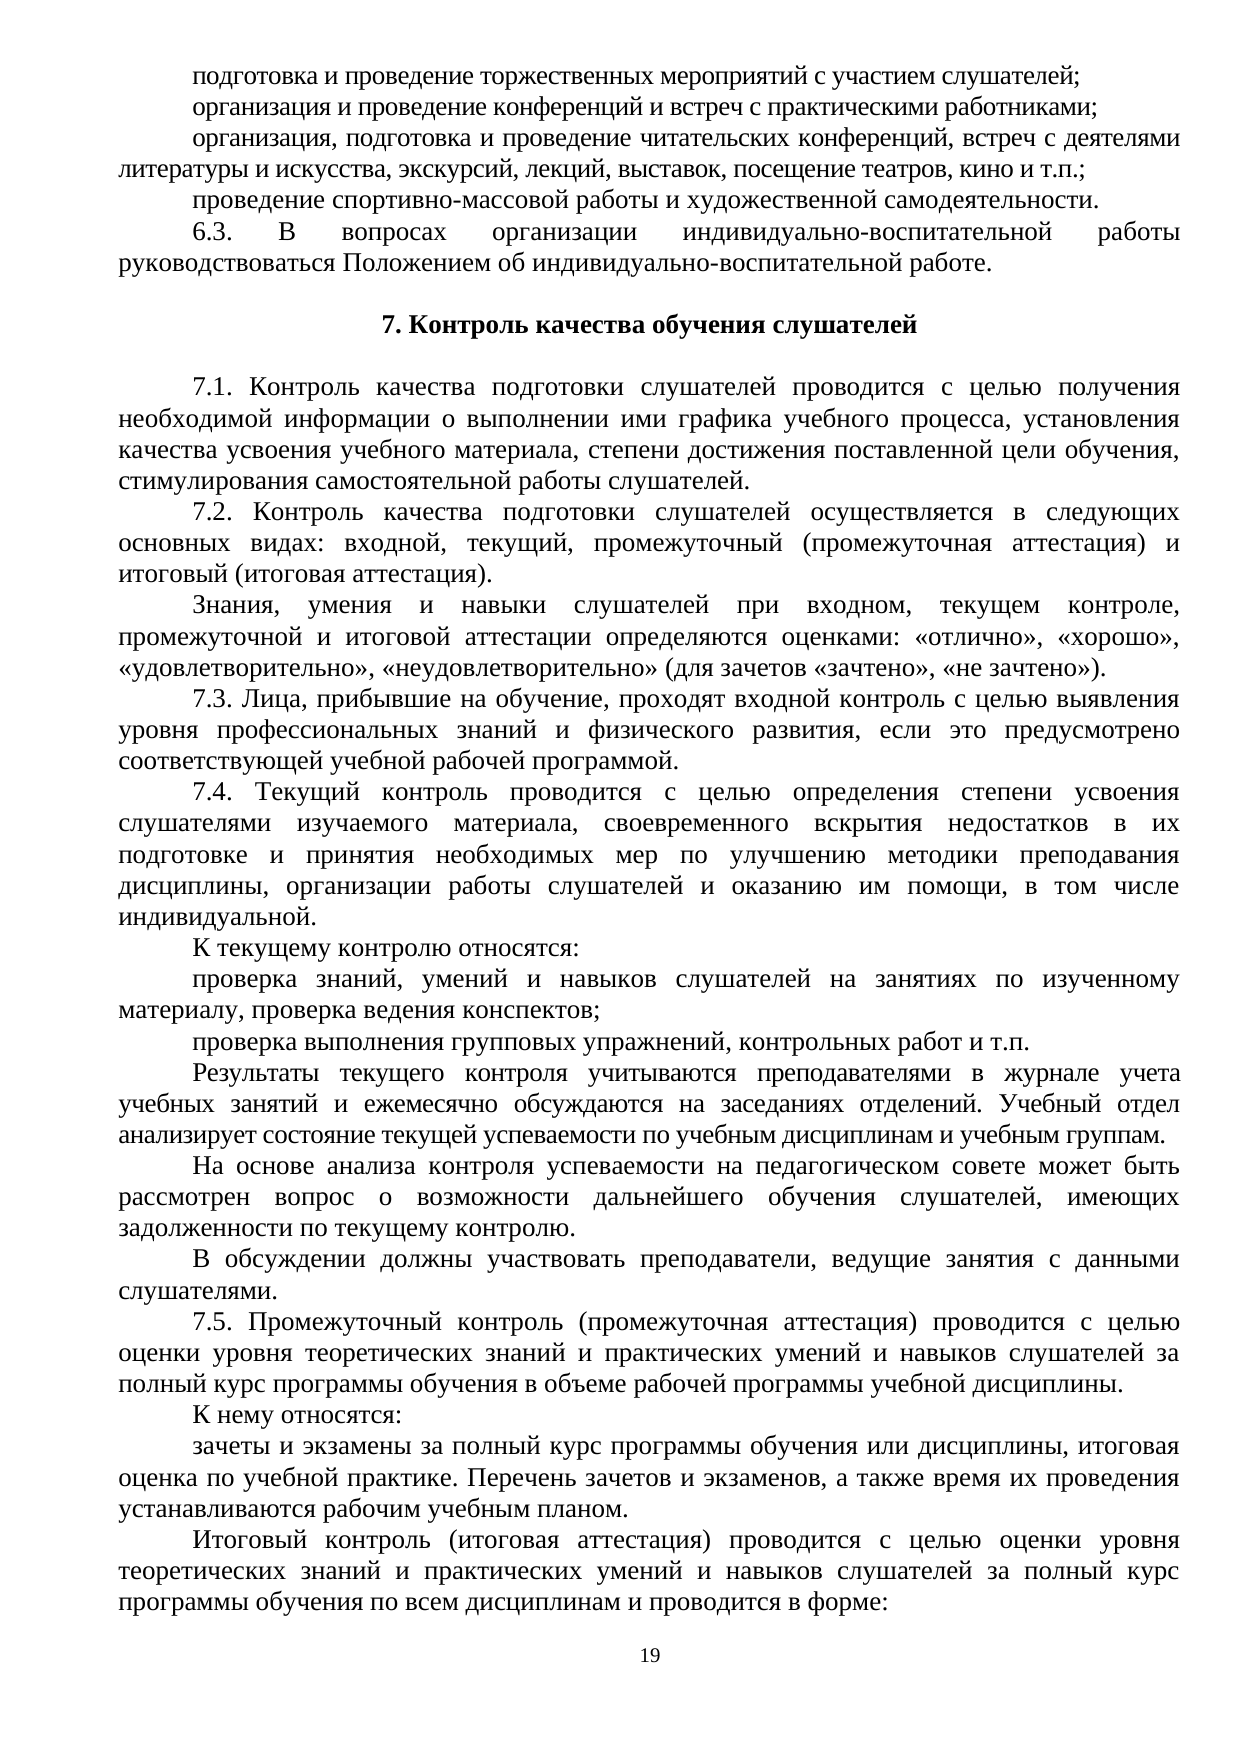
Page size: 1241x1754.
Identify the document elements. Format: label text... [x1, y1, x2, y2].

text 6.3. В вопросах организации индивидуально-воспитательной работы руководствоваться Положением об индивидуально-воспитательной работе. [118, 215, 1181, 277]
text Результаты текущего контроля учитываются преподавателями в журнале учета учебных занятий и ежемесячно обсуждаются на заседаниях отделений. Учебный отдел анализирует состояние текущей успеваемости по учебным дисциплинам и учебным группам. [118, 1056, 1181, 1149]
text проверка выполнения групповых упражнений, контрольных работ и т.п. [118, 1024, 1181, 1056]
text проверка знаний, умений и навыков слушателей на занятиях по изученному материалу, проверка ведения конспектов; [118, 962, 1181, 1024]
text подготовка и проведение торжественных мероприятий с участием слушателей; [118, 59, 1181, 90]
text К нему относятся: [118, 1398, 1181, 1429]
text 7.5. Промежуточный контроль (промежуточная аттестация) проводится с целью оценки уровня теоретических знаний и практических умений и навыков слушателей за полный курс программы обучения в объеме рабочей программы учебной дисциплины. [118, 1305, 1181, 1398]
text 7.2. Контроль качества подготовки слушателей осуществляется в следующих основных видах: входной, текущий, промежуточный (промежуточная аттестация) и итоговый (итоговая аттестация). [118, 495, 1181, 588]
text зачеты и экзамены за полный курс программы обучения или дисциплины, итоговая оценка по учебной практике. Перечень зачетов и экзаменов, а также время их проведения устанавливаются рабочим учебным планом. [118, 1429, 1181, 1523]
text На основе анализа контроля успеваемости на педагогическом совете может быть рассмотрен вопрос о возможности дальнейшего обучения слушателей, имеющих задолженности по текущему контролю. [118, 1149, 1181, 1243]
text проведение спортивно-массовой работы и художественной самодеятельности. [118, 184, 1181, 215]
text К текущему контролю относятся: [118, 931, 1181, 962]
text Итоговый контроль (итоговая аттестация) проводится с целью оценки уровня теоретических знаний и практических умений и навыков слушателей за полный курс программы обучения по всем дисциплинам и проводится в форме: [118, 1523, 1181, 1616]
text Знания, умения и навыки слушателей при входном, текущем контроле, промежуточной и итоговой аттестации определяются оценками: «отлично», «хорошо», «удовлетворительно», «неудовлетворительно» (для зачетов «зачтено», «не зачтено»). [118, 588, 1181, 682]
text организация и проведение конференций и встреч с практическими работниками; [118, 90, 1181, 121]
text организация, подготовка и проведение читательских конференций, встреч с деятелями литературы и искусства, экскурсий, лекций, выставок, посещение театров, кино и т.п.; [118, 121, 1181, 184]
text 7. Контроль качества обучения слушателей [118, 308, 1181, 339]
text В обсуждении должны участвовать преподаватели, ведущие занятия с данными слушателями. [118, 1243, 1181, 1305]
text 7.4. Текущий контроль проводится с целью определения степени усвоения слушателями изучаемого материала, своевременного вскрытия недостатков в их подготовке и принятия необходимых мер по улучшению методики преподавания дисциплины, организации работы слушателей и оказанию им помощи, в том числе индивидуальной. [118, 775, 1181, 931]
text 7.3. Лица, прибывшие на обучение, проходят входной контроль с целью выявления уровня профессиональных знаний и физического развития, если это предусмотрено соответствующей учебной рабочей программой. [118, 682, 1181, 775]
text 7.1. Контроль качества подготовки слушателей проводится с целью получения необходимой информации о выполнении ими графика учебного процесса, установления качества усвоения учебного материала, степени достижения поставленной цели обучения, стимулирования самостоятельной работы слушателей. [118, 371, 1181, 495]
